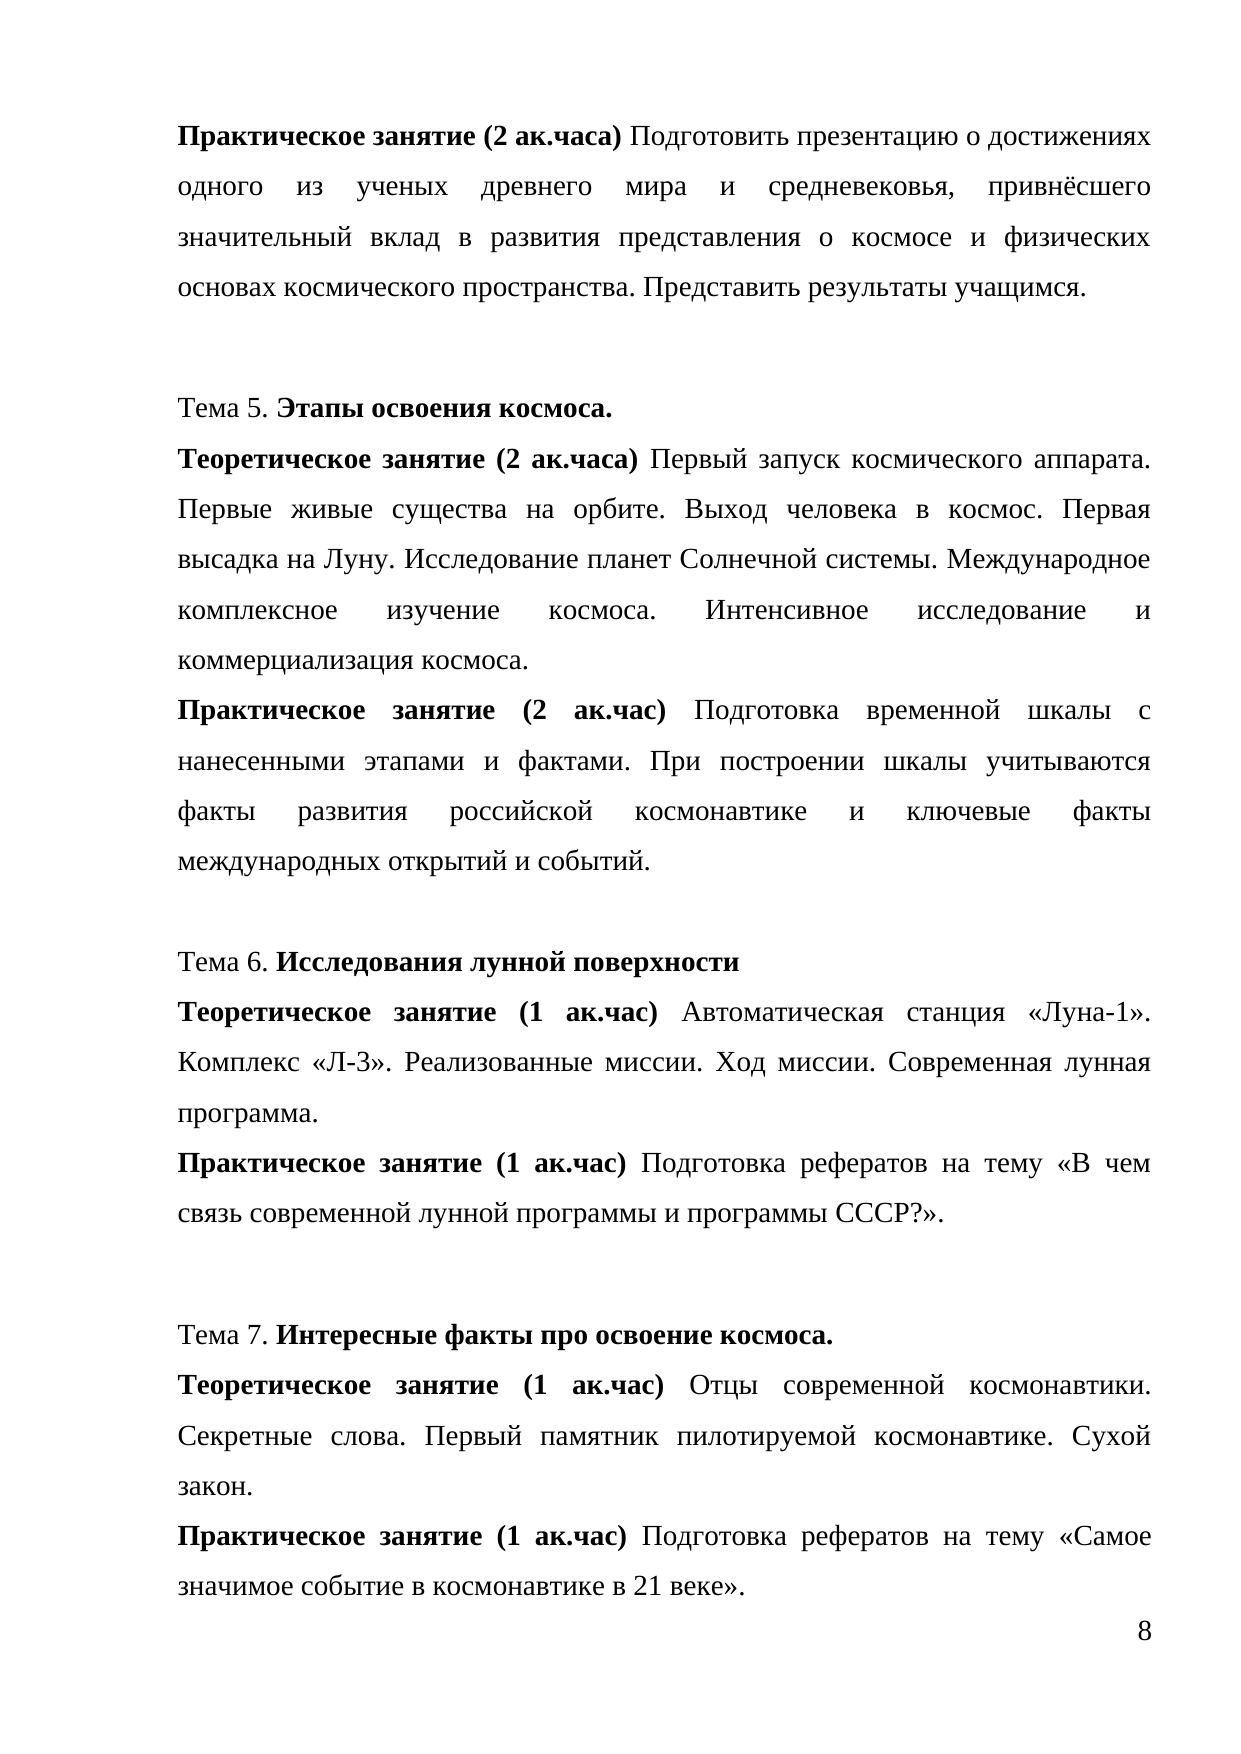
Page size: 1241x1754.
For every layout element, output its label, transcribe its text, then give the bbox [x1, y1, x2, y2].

text Практическое занятие (1 ак.час) Подготовка рефератов на тему «Самое значимое событие в космонавтике в 21 веке». [177, 1518, 1152, 1602]
text Тема 5. Этапы освоения космоса. [177, 391, 1152, 424]
text Теоретическое занятие (1 ак.час) Отцы современной космонавтики. Секретные слова. Первый памятник пилотируемой космонавтике. Сухой закон. [177, 1367, 1152, 1501]
text Теоретическое занятие (1 ак.час) Автоматическая станция «Луна-1». Комплекс «Л-3». Реализованные миссии. Ход миссии. Современная лунная программа. [177, 994, 1152, 1128]
text Практическое занятие (2 ак.часа) Подготовить презентацию о достижениях одного из ученых древнего мира и средневековья, привнёсшего значительный вклад в развития представления о космосе и физических основах космического пространства. Представить результаты учащимся. [177, 118, 1152, 303]
text Практическое занятие (1 ак.час) Подготовка рефератов на тему «В чем связь современной лунной программы и программы СССР?». [177, 1145, 1152, 1229]
text Тема 6. Исследования лунной поверхности [177, 944, 1152, 977]
text Практическое занятие (2 ак.час) Подготовка временной шкалы с нанесенными этапами и фактами. При построении шкалы учитываются факты развития российской космонавтике и ключевые факты международных открытий и событий. [177, 692, 1152, 877]
text Теоретическое занятие (2 ак.часа) Первый запуск космического аппарата. Первые живые существа на орбите. Выход человека в космос. Первая высадка на Луну. Исследование планет Солнечной системы. Международное комплексное изучение космоса. Интенсивное исследование и коммерциализация космоса. [177, 441, 1152, 676]
text Тема 7. Интересные факты про освоение космоса. [177, 1317, 1152, 1351]
